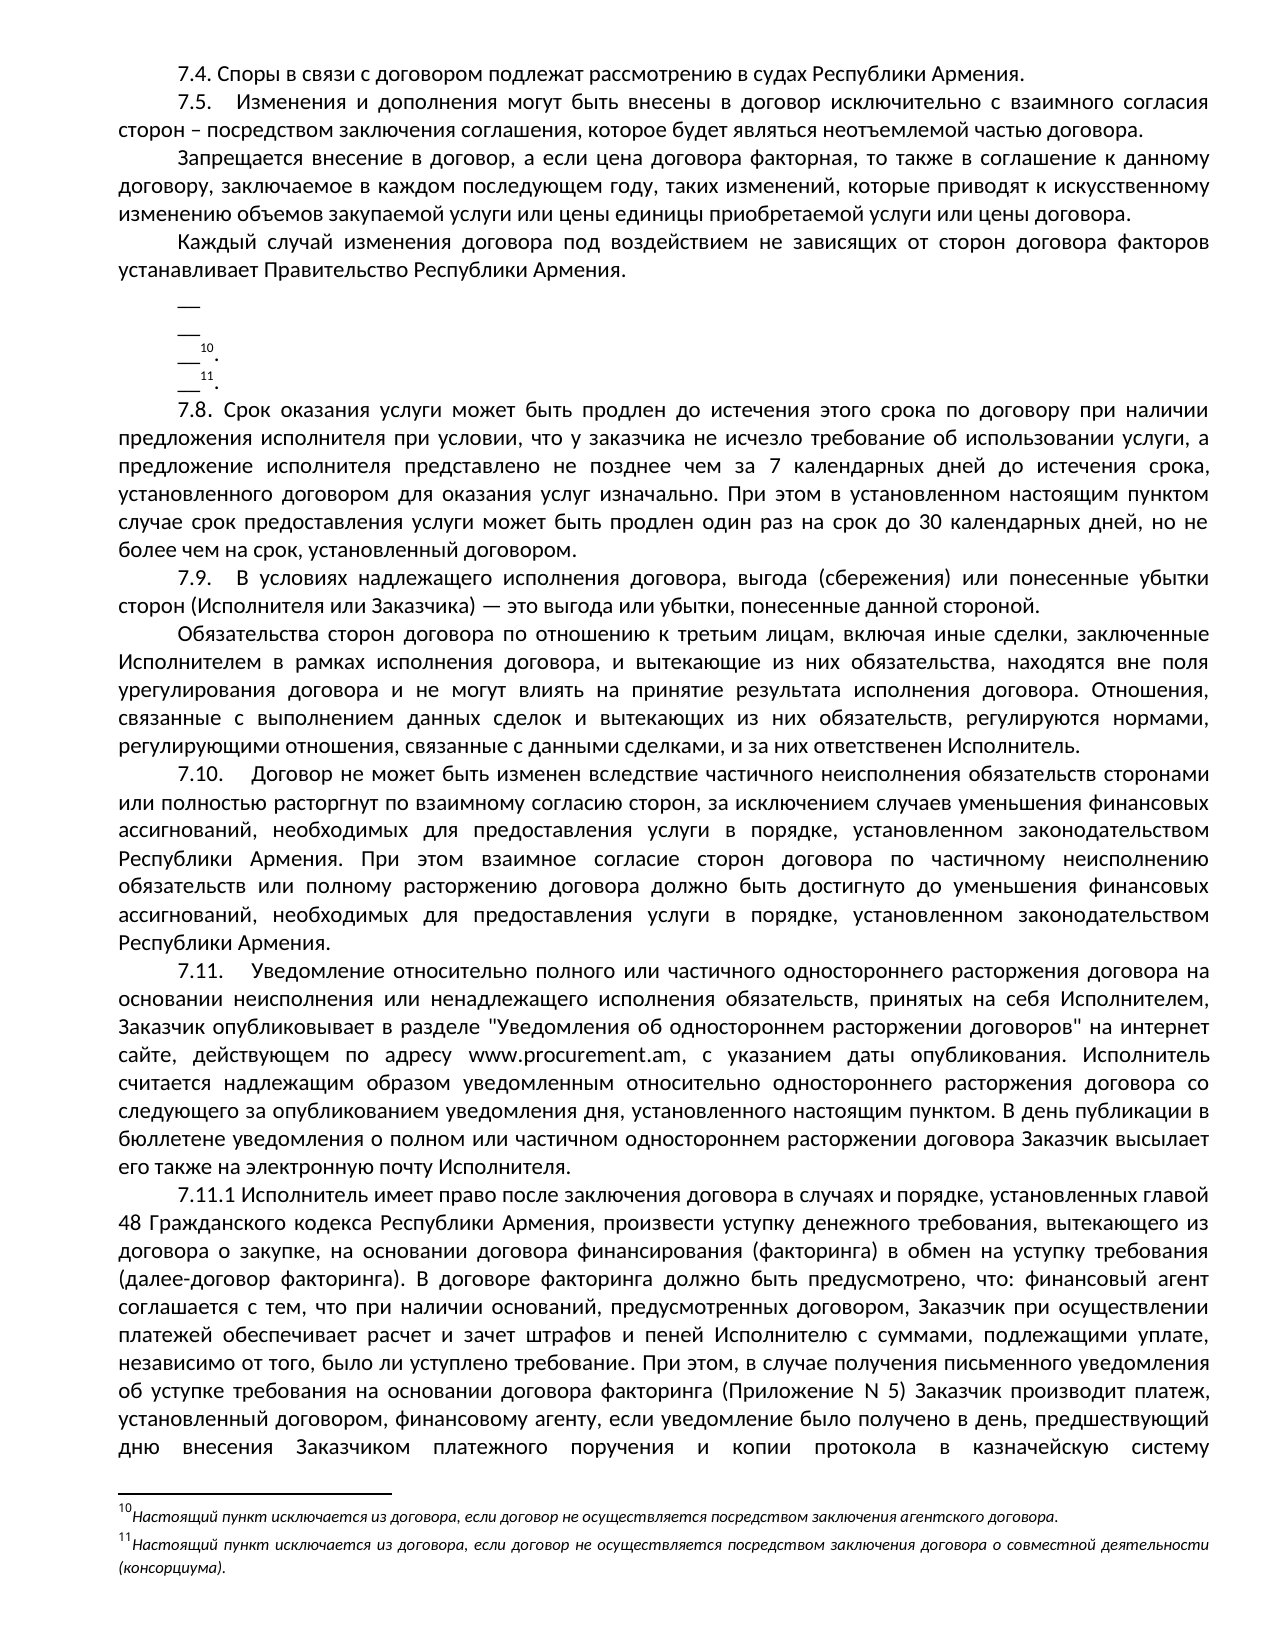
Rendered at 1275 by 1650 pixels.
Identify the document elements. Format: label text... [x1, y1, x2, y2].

text __ [118, 311, 1211, 339]
text 7.8․ Срок оказания услуги может быть продлен до истечения этого срока по договору при наличии предложения исполнителя при условии, что у заказчика не исчезло требование об использовании услуги, а предложение исполнителя представлено не позднее чем за 7 календарных дней до истечения срока, установленного договором для оказания услуг изначально. При этом в установленном настоящим пунктом случае срок предоставления услуги может быть продлен один раз на срок до 30 календарных дней, но не более чем на срок, установленный договором. [118, 395, 1211, 563]
text 7.4. Споры в связи с договором подлежат рассмотрению в судах Республики Армения. [118, 59, 1211, 87]
text Запрещается внесение в договор, а если цена договора факторная, то также в соглашение к данному договору, заключаемое в каждом последующем году, таких изменений, которые приводят к искусственному изменению объемов закупаемой услуги или цены единицы приобретаемой услуги или цены договора. [118, 143, 1211, 227]
text Каждый случай изменения договора под воздействием не зависящих от сторон договора факторов устанавливает Правительство Республики Армения. [118, 227, 1211, 283]
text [118, 1180, 1211, 1460]
text 7.10. Договор не может быть изменен вследствие частичного неисполнения обязательств сторонами или полностью расторгнут по взаимному согласию сторон, за исключением случаев уменьшения финансовых ассигнований, необходимых для предоставления услуги в порядке, установленном законодательством Республики Армения. При этом взаимное согласие сторон договора по частичному неисполнению обязательств или полному расторжению договора должно быть достигнуто до уменьшения финансовых ассигнований, необходимых для предоставления услуги в порядке, установленном законодательством Республики Армения. [118, 759, 1211, 956]
text 7.11. Уведомление относительно полного или частичного одностороннего расторжения договора на основании неисполнения или ненадлежащего исполнения обязательств, принятых на себя Исполнителем, Заказчик опубликовывает в разделе "Уведомления об одностороннем расторжении договоров" на интернет сайте, действующем по адресу www.procurement.am, с указанием даты опубликования. Исполнитель считается надлежащим образом уведомленным относительно одностороннего расторжения договора со следующего за опубликованием уведомления дня, установленного настоящим пунктом. В день публикации в бюллетене уведомления о полном или частичном одностороннем расторжении договора Заказчик высылает его также на электронную почту Исполнителя. [118, 956, 1211, 1180]
text __ [118, 283, 1211, 311]
text 7.5. Изменения и дополнения могут быть внесены в договор исключительно с взаимного согласия сторон – посредством заключения соглашения, которое будет являться неотъемлемой частью договора. [118, 87, 1211, 143]
text __. [118, 339, 1211, 367]
text __. [118, 367, 1211, 395]
text 7.9. В условиях надлежащего исполнения договора, выгода (сбережения) или понесенные убытки сторон (Исполнителя или Заказчика) — это выгода или убытки, понесенные данной стороной. [118, 563, 1211, 619]
text Обязательства сторон договора по отношению к третьим лицам, включая иные сделки, заключенные Исполнителем в рамках исполнения договора, и вытекающие из них обязательства, находятся вне поля урегулирования договора и не могут влиять на принятие результата исполнения договора. Отношения, связанные с выполнением данных сделок и вытекающих из них обязательств, регулируются нормами, регулирующими отношения, связанные с данными сделками, и за них ответственен Исполнитель. [118, 619, 1211, 759]
